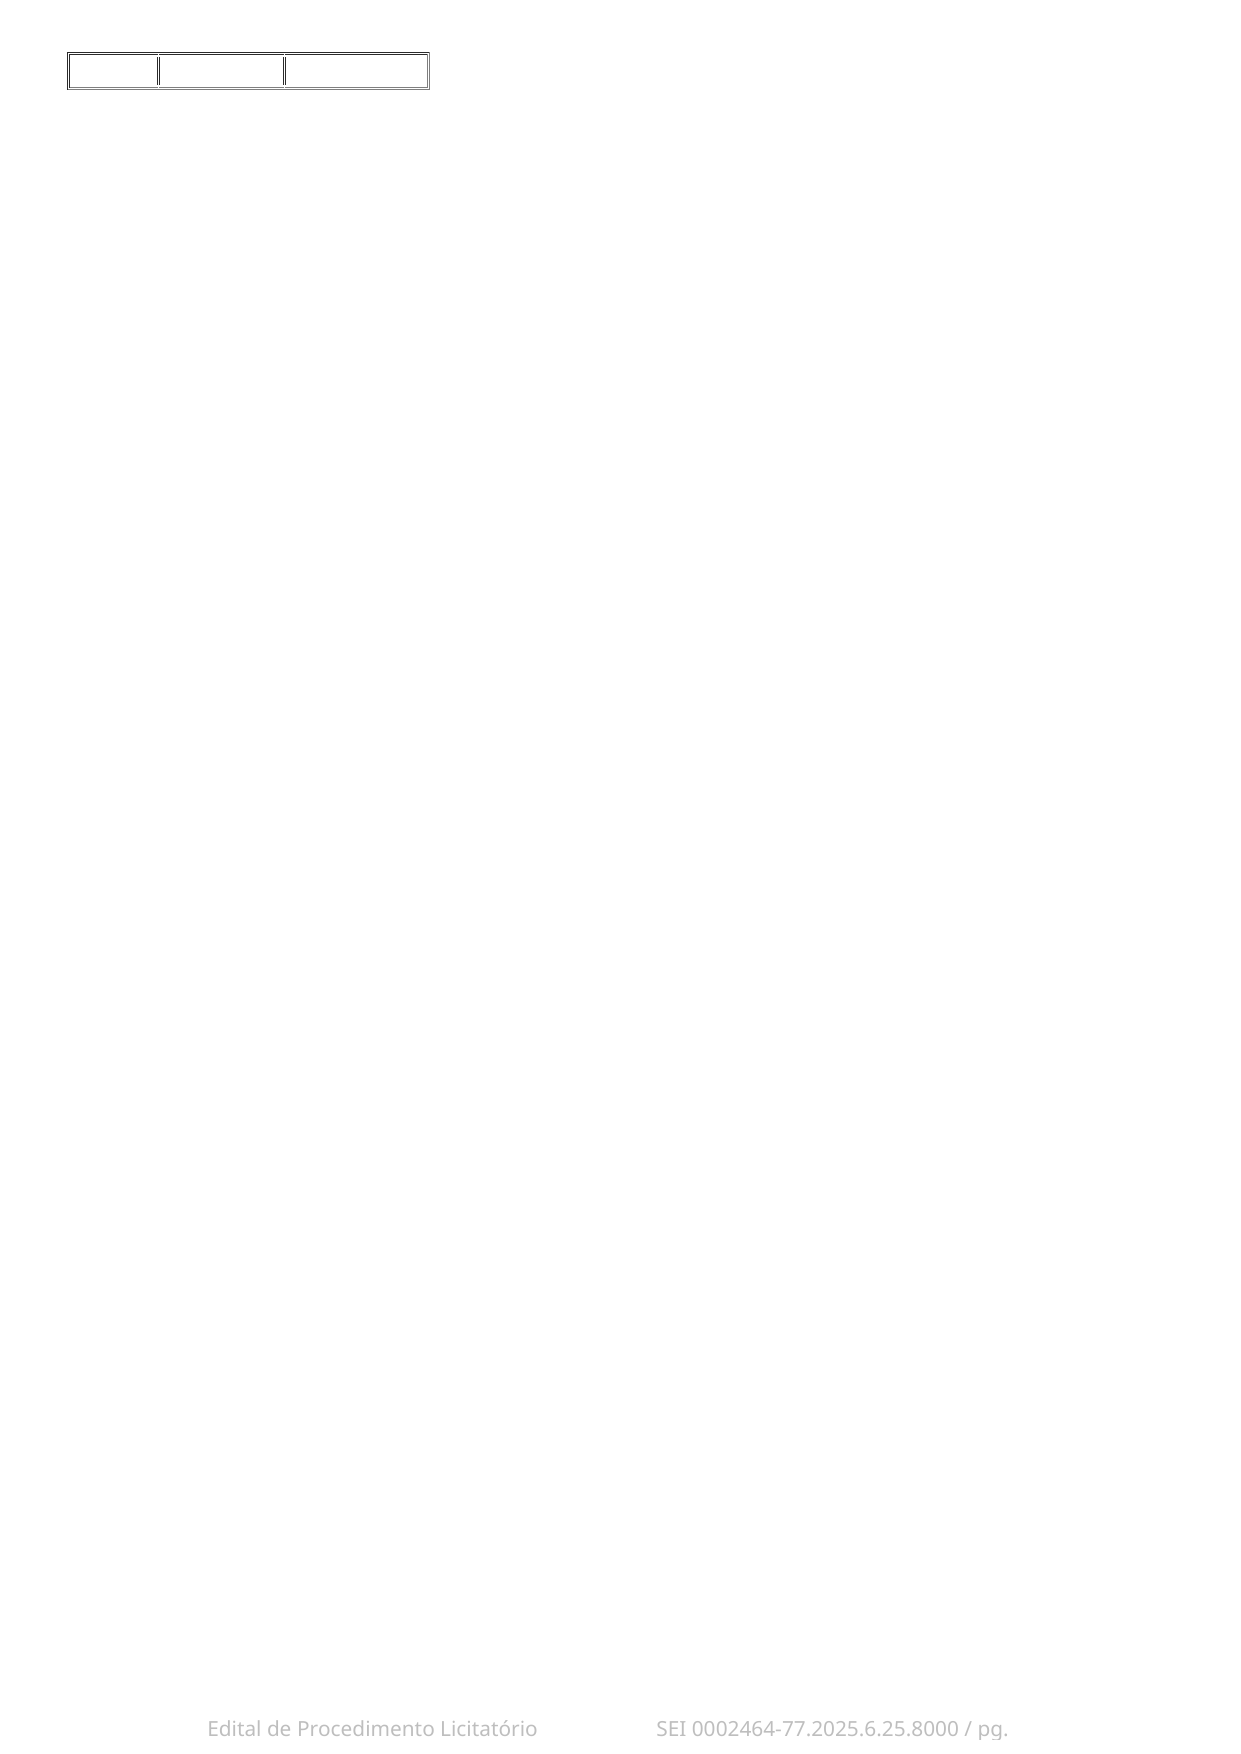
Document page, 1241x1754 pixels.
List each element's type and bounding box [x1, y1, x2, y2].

table_cell [158, 55, 284, 87]
table_cell [70, 55, 158, 87]
table_cell [284, 55, 427, 87]
